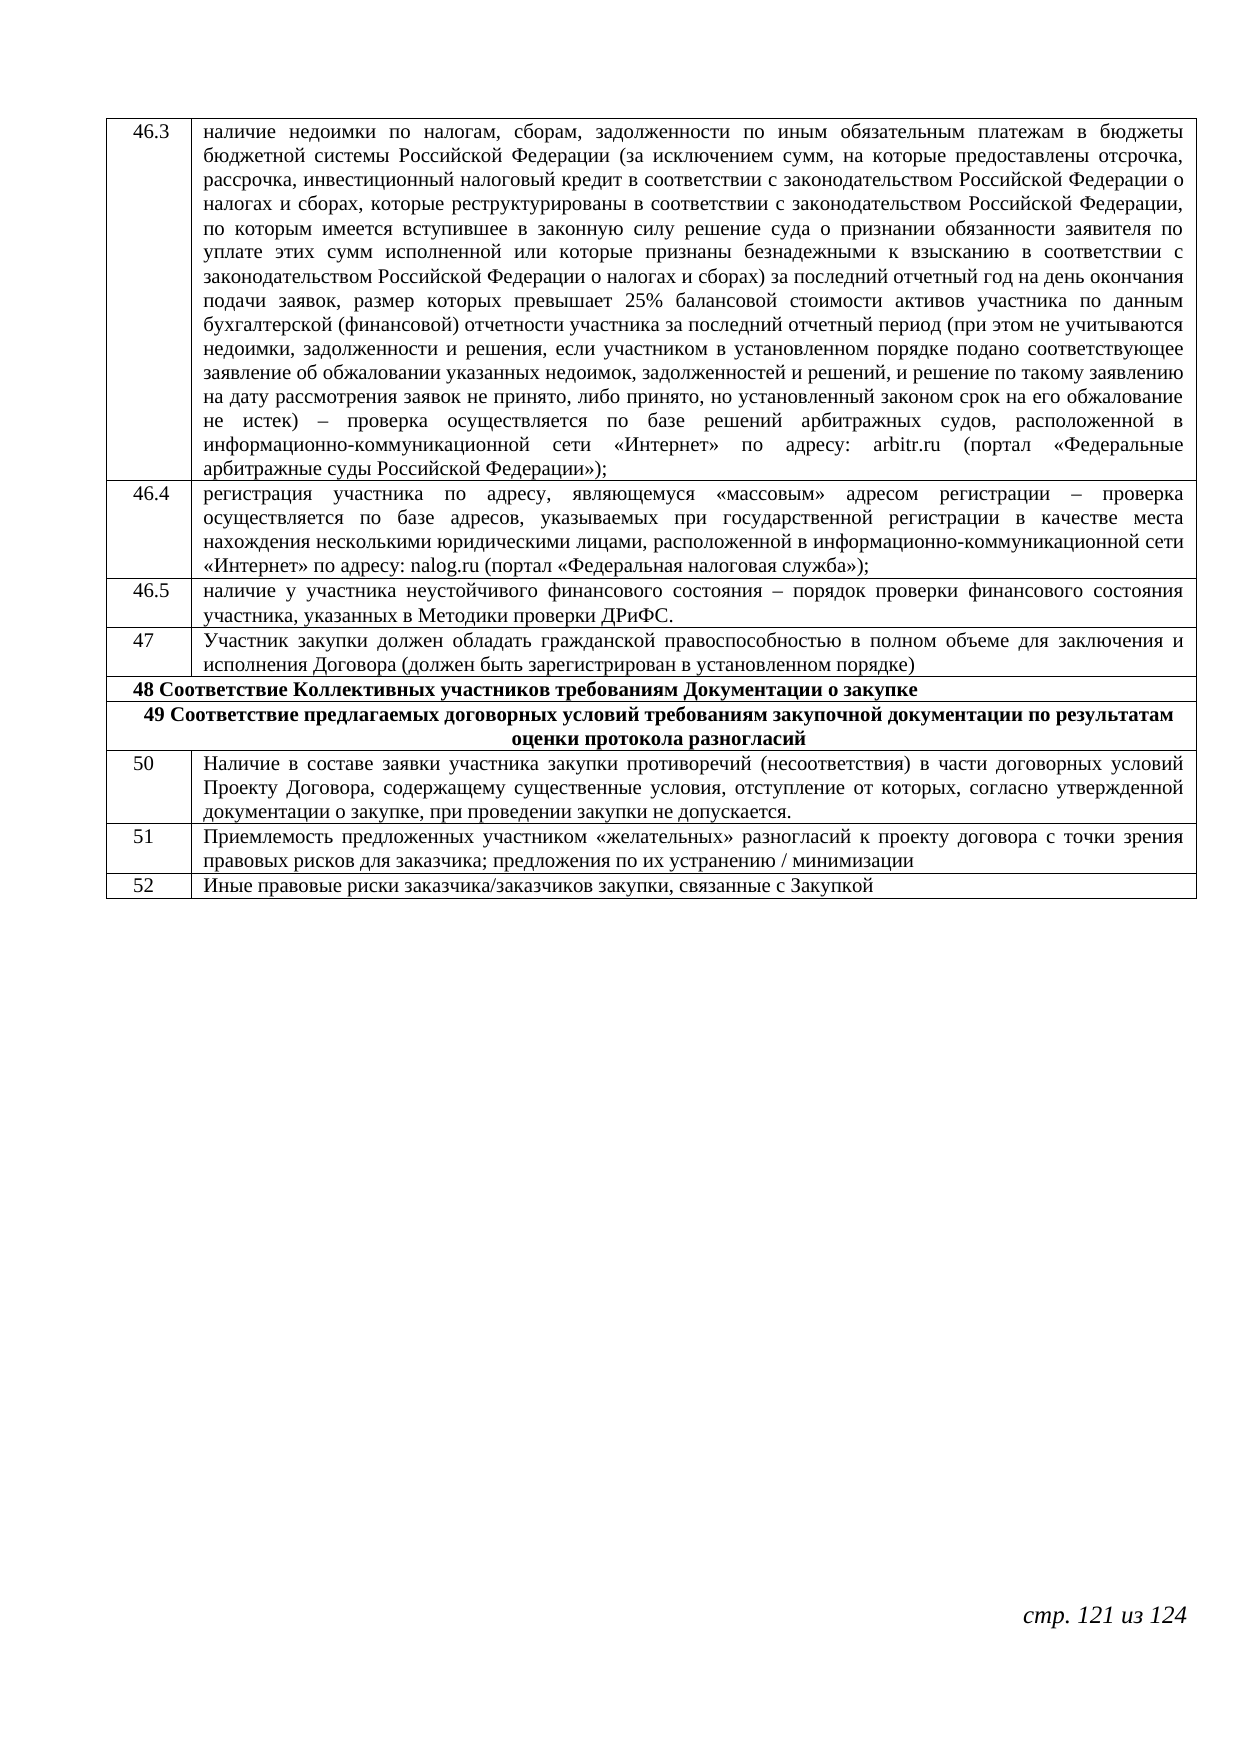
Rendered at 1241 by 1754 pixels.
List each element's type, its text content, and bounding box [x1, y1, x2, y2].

table_cell 48 Соответствие Коллективных участников требованиям Документации о закупке [107, 677, 1196, 701]
table_cell 46.5 [107, 579, 191, 627]
table_cell 47 [107, 628, 191, 676]
table_cell 46.4 [107, 481, 191, 577]
table_cell Приемлемость предложенных участником «желательных» разногласий к проекту договора с точки зрения правовых рисков для заказчика; предложения по их устранению / минимизации [192, 824, 1196, 872]
table_cell Наличие в составе заявки участника закупки противоречий (несоответствия) в части договорных условий Проекту Договора, содержащему существенные условия, отступление от которых, согласно утвержденной документации о закупке, при проведении закупки не допускается. [192, 751, 1196, 823]
table_cell Участник закупки должен обладать гражданской правоспособностью в полном объеме для заключения и исполнения Договора (должен быть зарегистрирован в установленном порядке) [192, 628, 1196, 676]
table_cell 49 Соответствие предлагаемых договорных условий требованиям закупочной документации по результатам оценки протокола разногласий [107, 702, 1196, 750]
table_cell наличие у участника неустойчивого финансового состояния – порядок проверки финансового состояния участника, указанных в Методики проверки ДРиФС. [192, 579, 1196, 627]
table_cell наличие недоимки по налогам, сборам, задолженности по иным обязательным платежам в бюджеты бюджетной системы Российской Федерации (за исключением сумм, на которые предоставлены отсрочка, рассрочка, инвестиционный налоговый кредит в соответствии с законодательством Российской Федерации о налогах и сборах, которые реструктурированы в соответствии с законодательством Российской Федерации, по которым имеется вступившее в законную силу решение суда о признании обязанности заявителя по уплате этих сумм исполненной или которые признаны безнадежными к взысканию в соответствии с законодательством Российской Федерации о налогах и сборах) за последний отчетный год на день окончания подачи заявок, размер которых превышает 25% балансовой стоимости активов участника по данным бухгалтерской (финансовой) отчетности участника за последний отчетный период (при этом не учитываются недоимки, задолженности и решения, если участником в установленном порядке подано соответствующее заявление об обжаловании указанных недоимок, задолженностей и решений, и решение по такому заявлению на дату рассмотрения заявок не принято, либо принято, но установленный законом срок на его обжалование не истек) – проверка осуществляется по базе решений арбитражных судов, расположенной в информационно-коммуникационной сети «Интернет» по адресу: arbitr.ru (портал «Федеральные арбитражные суды Российской Федерации»); [192, 119, 1196, 480]
table_cell 50 [107, 751, 191, 823]
table_cell 52 [107, 874, 191, 897]
table_cell регистрация участника по адресу, являющемуся «массовым» адресом регистрации – проверка осуществляется по базе адресов, указываемых при государственной регистрации в качестве места нахождения несколькими юридическими лицами, расположенной в информационно-коммуникационной сети «Интернет» по адресу: nalog.ru (портал «Федеральная налоговая служба»); [192, 481, 1196, 577]
table_cell 46.3 [107, 119, 191, 480]
table_cell 51 [107, 824, 191, 872]
table_cell Иные правовые риски заказчика/заказчиков закупки, связанные с Закупкой [192, 874, 1196, 897]
